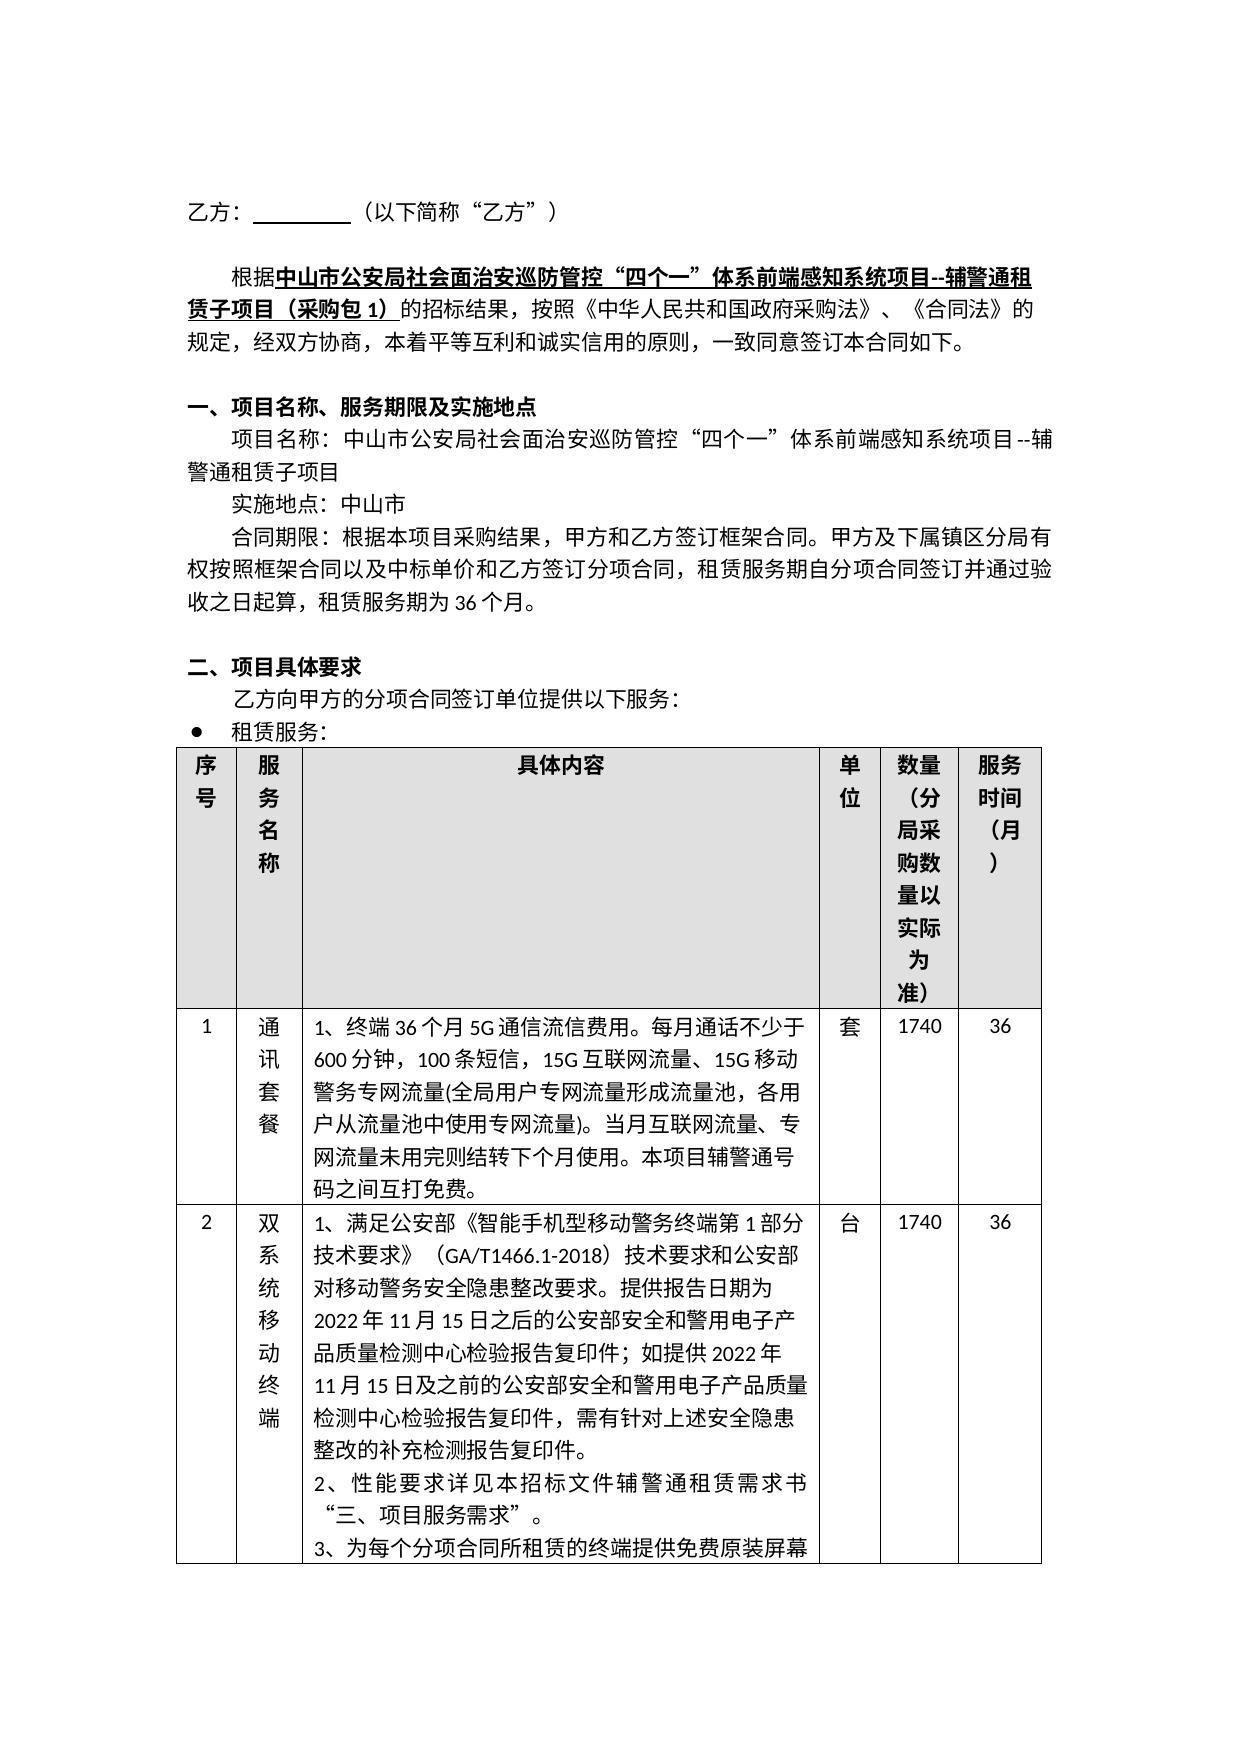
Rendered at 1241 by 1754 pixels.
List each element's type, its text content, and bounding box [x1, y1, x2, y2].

table_cell 1 [177, 1009, 236, 1204]
list 租赁服务： [187, 714, 1053, 747]
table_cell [303, 1205, 819, 1563]
table_cell 1740 [881, 1205, 958, 1563]
table_header 具体内容 [303, 748, 819, 1008]
table_cell 通讯套餐 [237, 1009, 302, 1204]
text 根据中山市公安局社会面治安巡防管控“四个一”体系前端感知系统项目--辅警通租赁子项目（采购包1）的招标结果，按照《中华人民共和国政府采购法》、《合同法》的规定，经双方协商，本着平等互利和诚实信用的原则，一致同意签订本合同如下。 [187, 259, 1053, 357]
table_cell 1、终端36个月5G通信流信费用。每月通话不少于600分钟，100条短信，15G互联网流量、15G移动警务专网流量(全局用户专网流量形成流量池，各用户从流量池中使用专网流量)。当月互联网流量、专网流量未用完则结转下个月使用。本项目辅警通号码之间互打免费。 [303, 1009, 819, 1204]
table_header 序号 [177, 748, 236, 1008]
table_cell 1740 [881, 1009, 958, 1204]
table_cell 36 [959, 1009, 1041, 1204]
text 乙方： （以下简称“乙方”） [187, 194, 1053, 227]
table_cell 套 [820, 1009, 880, 1204]
table_cell 36 [959, 1205, 1041, 1563]
text 一、项目名称、服务期限及实施地点 [187, 389, 1053, 422]
table_cell 2 [177, 1205, 236, 1563]
table_header 服务名称 [237, 748, 302, 1008]
text 项目名称：中山市公安局社会面治安巡防管控“四个一”体系前端感知系统项目--辅警通租赁子项目 [187, 422, 1053, 487]
table_cell 双系统移动终端 [237, 1205, 302, 1563]
text 合同期限：根据本项目采购结果，甲方和乙方签订框架合同。甲方及下属镇区分局有权按照框架合同以及中标单价和乙方签订分项合同，租赁服务期自分项合同签订并通过验收之日起算，租赁服务期为36个月。 [187, 519, 1053, 617]
table_header 单位 [820, 748, 880, 1008]
text 实施地点：中山市 [187, 487, 1053, 519]
text 乙方向甲方的分项合同签订单位提供以下服务： [187, 682, 1053, 714]
text 二、项目具体要求 [187, 649, 1053, 682]
table_header 数量（分局采购数量以实际为准） [881, 748, 958, 1008]
table_cell 台 [820, 1205, 880, 1563]
table_header 服务时间（月） [959, 748, 1041, 1008]
